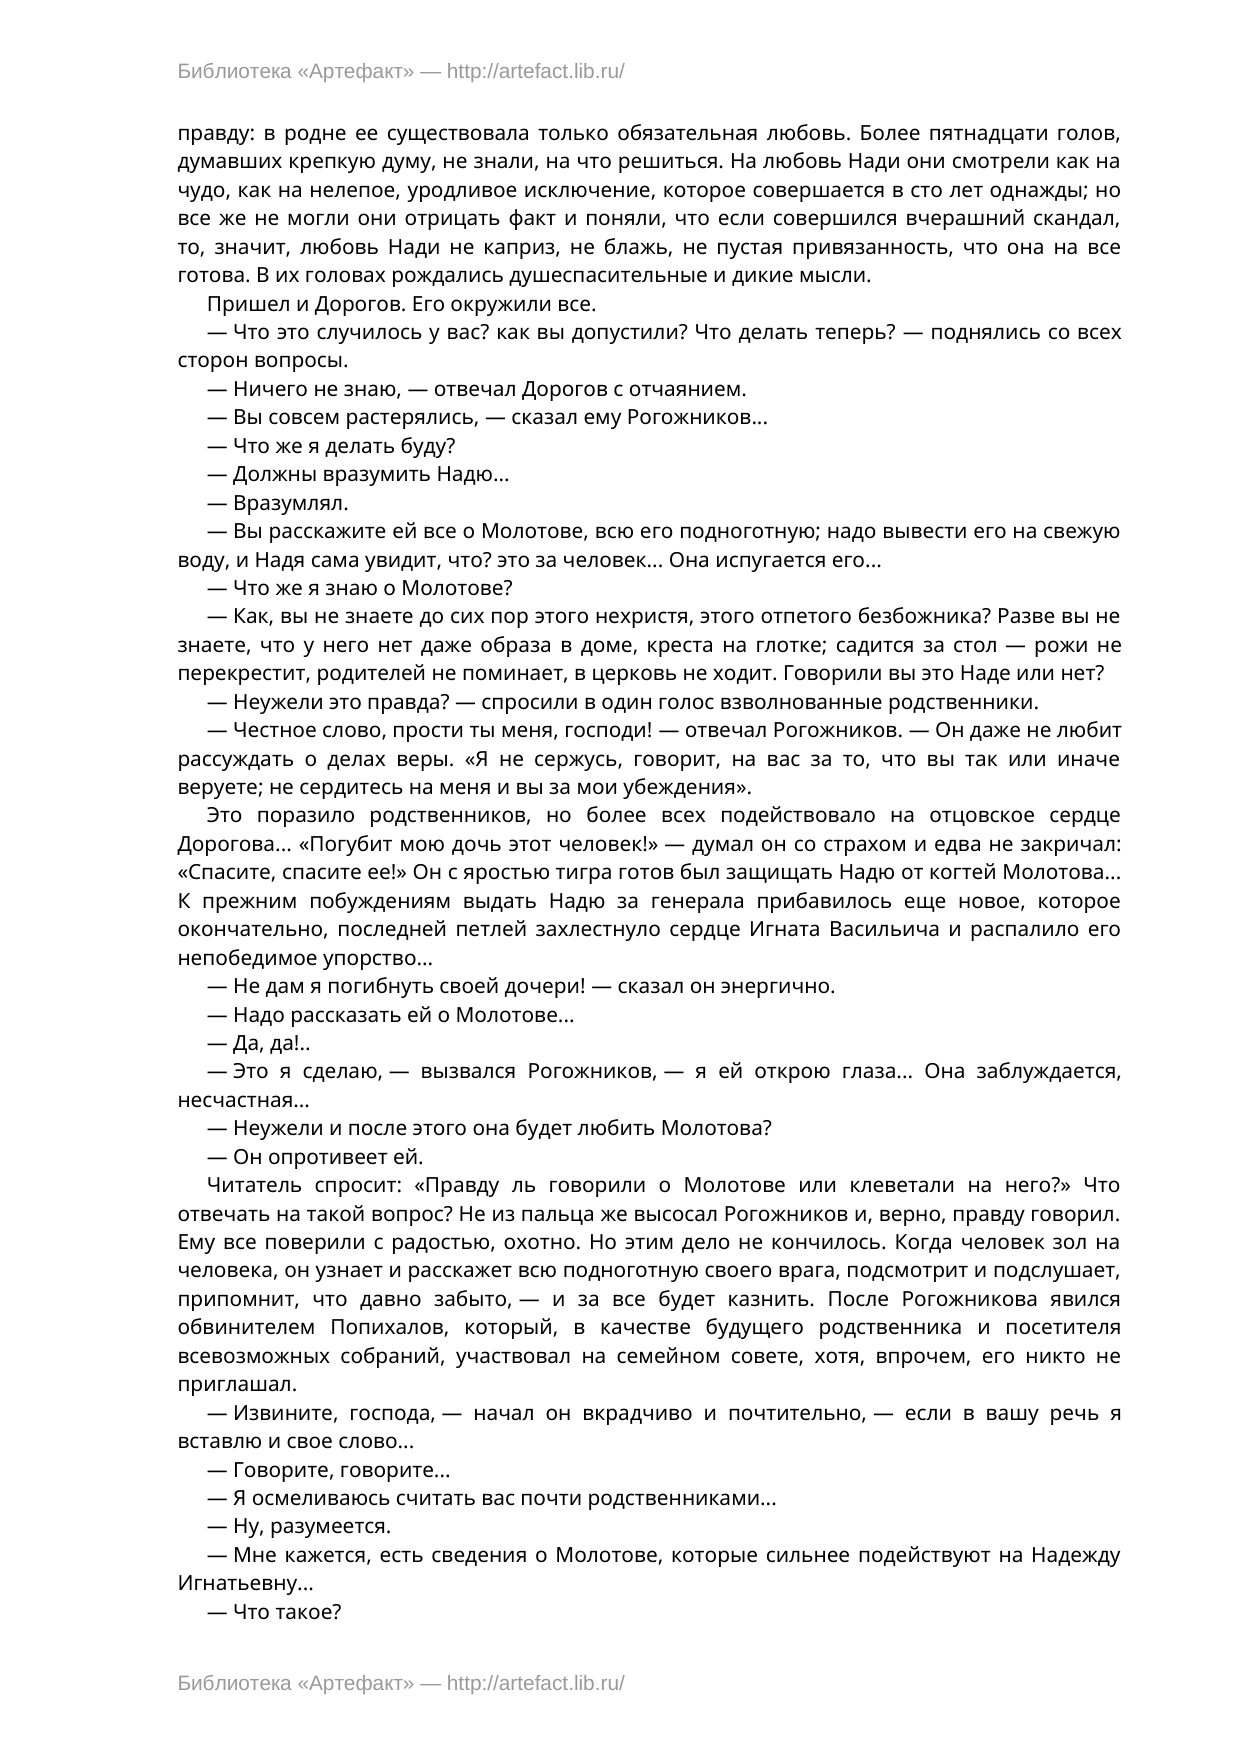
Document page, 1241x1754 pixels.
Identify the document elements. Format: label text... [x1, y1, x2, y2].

text — Что же я знаю о Молотове? [177, 573, 1122, 602]
text Читатель спросит: «Правду ль говорили о Молотове или клеветали на него?» Что отвечать на такой вопрос? Не из пальца же высосал Рогожников и, верно, правду говорил. Ему все поверили с радостью, охотно. Но этим дело не кончилось. Когда человек зол на человека, он узнает и расскажет всю подноготную своего врага, подсмотрит и подслушает, припомнит, что давно забыто, — и за все будет казнить. После Рогожникова явился обвинителем Попихалов, который, в качестве будущего родственника и посетителя всевозможных собраний, участвовал на семейном совете, хотя, впрочем, его никто не приглашал. [177, 1170, 1122, 1398]
text — Вы совсем растерялись, — сказал ему Рогожников... [177, 402, 1122, 431]
text — Как, вы не знаете до сих пор этого нехристя, этого отпетого безбожника? Разве вы не знаете, что у него нет даже образа в доме, креста на глотке; садится за стол — рожи не перекрестит, родителей не поминает, в церковь не ходит. Говорили вы это Наде или нет? [177, 602, 1122, 687]
text — Неужели это правда? — спросили в один голос взволнованные родственники. [177, 687, 1122, 715]
text — Что же я делать буду? [177, 431, 1122, 459]
text — Должны вразумить Надю... [177, 459, 1122, 488]
text — Ну, разумеется. [177, 1512, 1122, 1540]
text — Говорите, говорите... [177, 1455, 1122, 1483]
text — Я осмеливаюсь считать вас почти родственниками... [177, 1483, 1122, 1512]
text — Извините, господа, — начал он вкрадчиво и почтительно, — если в вашу речь я вставлю и свое слово... [177, 1398, 1122, 1455]
text — Ничего не знаю, — отвечал Дорогов с отчаянием. [177, 374, 1122, 402]
text — Вы расскажите ей все о Молотове, всю его подноготную; надо вывести его на свежую воду, и Надя сама увидит, что? это за человек... Она испугается его... [177, 516, 1122, 573]
text Это поразило родственников, но более всех подействовало на отцовское сердце Дорогова... «Погубит мою дочь этот человек!» — думал он со страхом и едва не закричал: «Спасите, спасите ее!» Он с яростью тигра готов был защищать Надю от когтей Молотова... К прежним побуждениям выдать Надю за генерала прибавилось еще новое, которое окончательно, последней петлей захлестнуло сердце Игната Васильича и распалило его непобедимое упорство... [177, 801, 1122, 971]
text — Не дам я погибнуть своей дочери! — сказал он энергично. [177, 971, 1122, 1000]
text — Да, да!.. [177, 1028, 1122, 1057]
text Пришел и Дорогов. Его окружили все. [177, 289, 1122, 317]
text — Надо рассказать ей о Молотове... [177, 1000, 1122, 1028]
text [177, 118, 1122, 289]
text — Он опротивеет ей. [177, 1142, 1122, 1170]
text — Честное слово, прости ты меня, господи! — отвечал Рогожников. — Он даже не любит рассуждать о делах веры. «Я не сержусь, говорит, на вас за то, что вы так или иначе веруете; не сердитесь на меня и вы за мои убеждения». [177, 715, 1122, 801]
text — Вразумлял. [177, 488, 1122, 516]
text — Что это случилось у вас? как вы допустили? Что делать теперь? — поднялись со всех сторон вопросы. [177, 317, 1122, 374]
text — Неужели и после этого она будет любить Молотова? [177, 1113, 1122, 1142]
text — Это я сделаю, — вызвался Рогожников, — я ей открою глаза... Она заблуждается, несчастная... [177, 1057, 1122, 1113]
text — Что такое? [177, 1597, 1122, 1625]
text — Мне кажется, есть сведения о Молотове, которые сильнее подействуют на Надежду Игнатьевну... [177, 1540, 1122, 1597]
